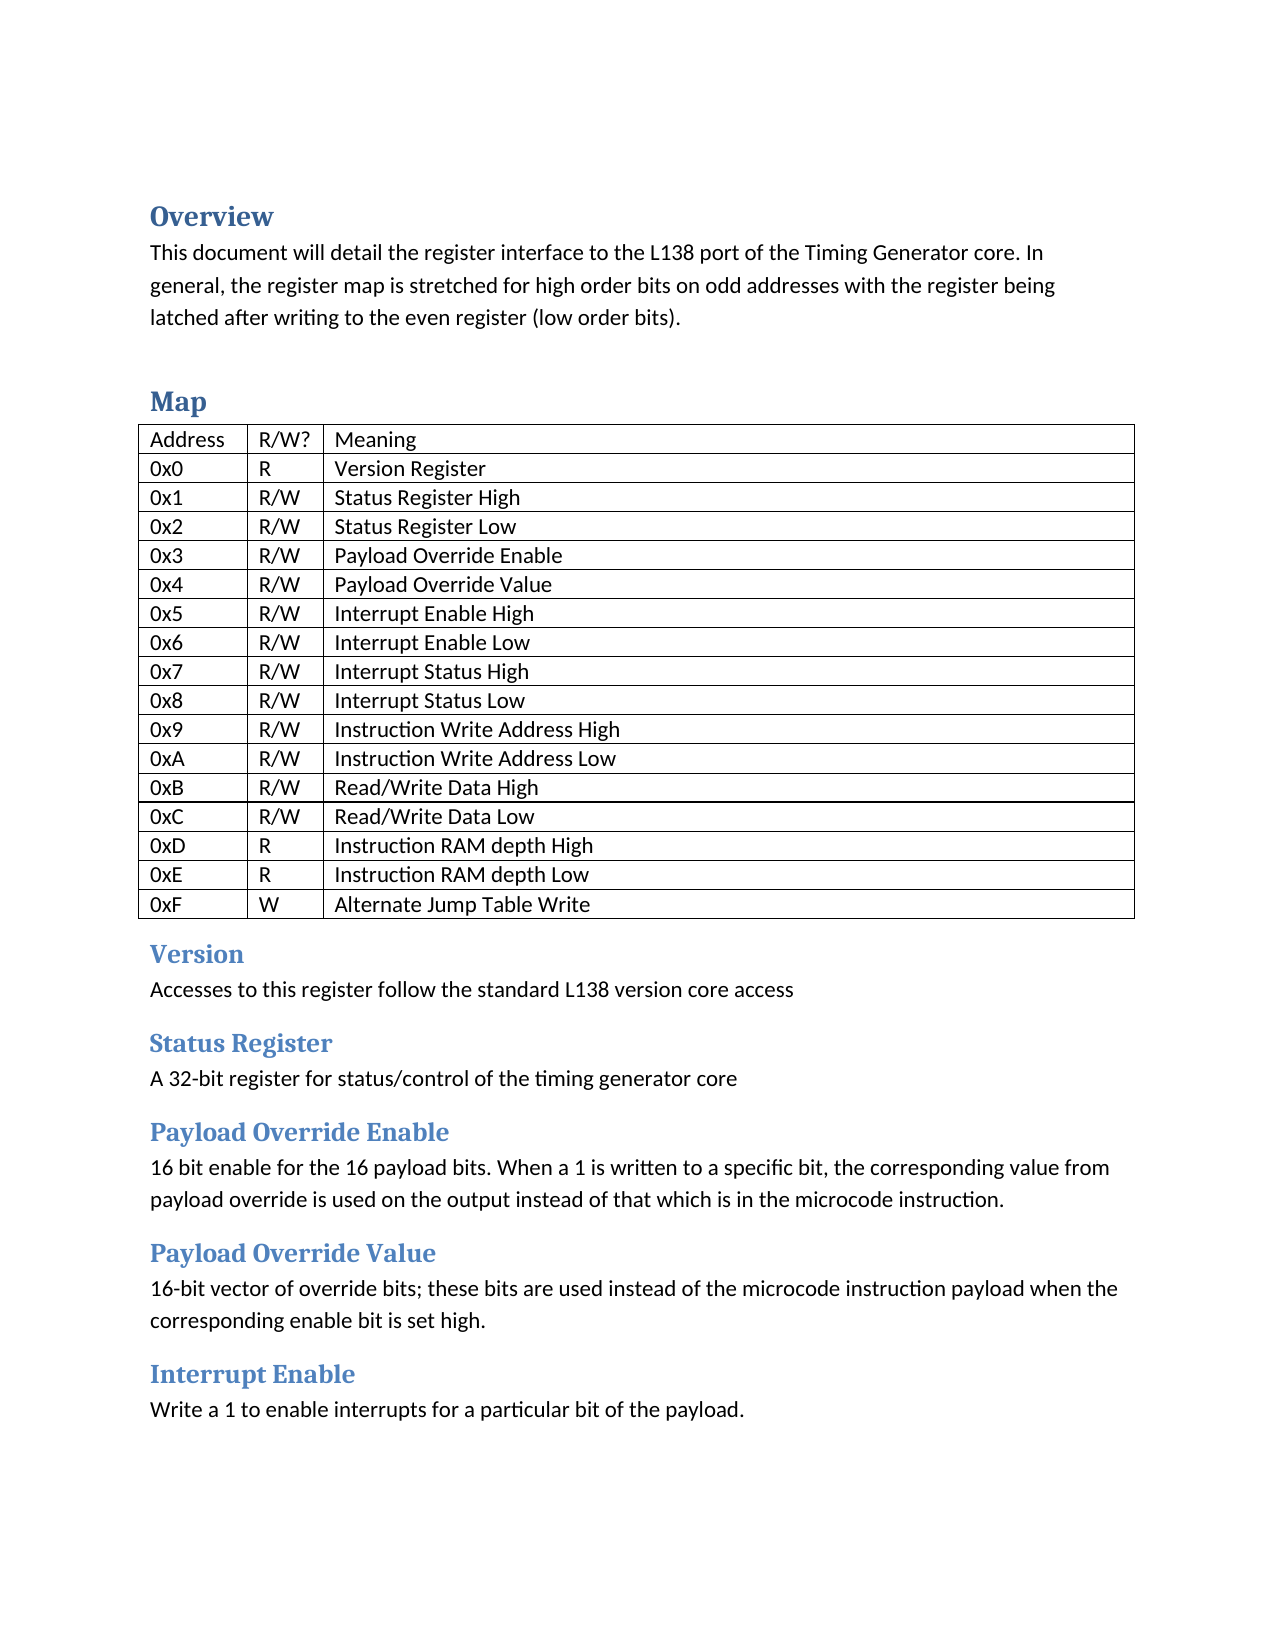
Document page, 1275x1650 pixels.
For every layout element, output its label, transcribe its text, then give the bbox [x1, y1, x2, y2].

table_cell Interrupt Status High [324, 657, 1134, 685]
table_cell 0x7 [139, 657, 247, 685]
table_cell Status Register High [324, 483, 1134, 511]
table_cell 0x2 [139, 512, 247, 540]
subtitle Version [150, 939, 1125, 971]
table_cell W [248, 890, 323, 918]
text Write a 1 to enable interrupts for a particular bit of the payload. [150, 1395, 1125, 1423]
table_cell 0xC [139, 803, 247, 831]
table_cell Instruction Write Address High [324, 715, 1134, 743]
table_cell 0x3 [139, 541, 247, 569]
table_cell 0x5 [139, 599, 247, 627]
table_cell Status Register Low [324, 512, 1134, 540]
table_cell Instruction RAM depth Low [324, 861, 1134, 889]
table_cell Read/Write Data High [324, 774, 1134, 801]
table_cell R/W [248, 715, 323, 743]
table_cell R/W [248, 774, 323, 801]
table_cell R [248, 861, 323, 889]
table_cell 0x9 [139, 715, 247, 743]
table_header Meaning [324, 425, 1134, 453]
text 16-bit vector of override bits; these bits are used instead of the microcode instruction payload when the corresponding enable bit is set high. [150, 1274, 1125, 1334]
table_cell R/W [248, 803, 323, 831]
table_cell R/W [248, 512, 323, 540]
text 16 bit enable for the 16 payload bits. When a 1 is written to a specific bit, the corresponding value from payload override is used on the output instead of that which is in the microcode instruction. [150, 1153, 1125, 1213]
table_cell 0x0 [139, 454, 247, 482]
table_cell R/W [248, 541, 323, 569]
table_cell R/W [248, 686, 323, 714]
subtitle Overview [150, 200, 1125, 233]
table_cell Version Register [324, 454, 1134, 482]
table_cell R/W [248, 628, 323, 656]
table_cell Instruction RAM depth High [324, 832, 1134, 859]
table_cell 0xF [139, 890, 247, 918]
subtitle Map [150, 385, 1125, 419]
table_cell 0xE [139, 861, 247, 889]
table_cell 0x6 [139, 628, 247, 656]
table_cell Instruction Write Address Low [324, 744, 1134, 772]
table_cell Alternate Jump Table Write [324, 890, 1134, 918]
text Accesses to this register follow the standard L138 version core access [150, 975, 1125, 1003]
subtitle Payload Override Value [150, 1238, 1125, 1269]
table_cell Read/Write Data Low [324, 803, 1134, 831]
table_cell R/W [248, 657, 323, 685]
table_cell 0x4 [139, 570, 247, 598]
table_cell 0xD [139, 832, 247, 859]
table_cell Interrupt Enable Low [324, 628, 1134, 656]
table_cell R [248, 832, 323, 859]
table_header R/W? [248, 425, 323, 453]
table_header Address [139, 425, 247, 453]
table_cell Payload Override Enable [324, 541, 1134, 569]
subtitle Status Register [150, 1028, 1125, 1059]
table_cell 0xB [139, 774, 247, 801]
subtitle Payload Override Enable [150, 1117, 1125, 1148]
table_cell R/W [248, 744, 323, 772]
table_cell Interrupt Status Low [324, 686, 1134, 714]
table_cell 0xA [139, 744, 247, 772]
text This document will detail the register interface to the L138 port of the Timing Generator core. In general, the register map is stretched for high order bits on odd addresses with the register being latched after writing to the even register (low order bits). [150, 238, 1125, 331]
table_cell Payload Override Value [324, 570, 1134, 598]
text A 32-bit register for status/control of the timing generator core [150, 1064, 1125, 1092]
table_cell R/W [248, 599, 323, 627]
subtitle Interrupt Enable [150, 1359, 1125, 1390]
table_cell Interrupt Enable High [324, 599, 1134, 627]
table_cell 0x8 [139, 686, 247, 714]
table_cell R [248, 454, 323, 482]
table_cell R/W [248, 483, 323, 511]
table_cell R/W [248, 570, 323, 598]
table_cell 0x1 [139, 483, 247, 511]
